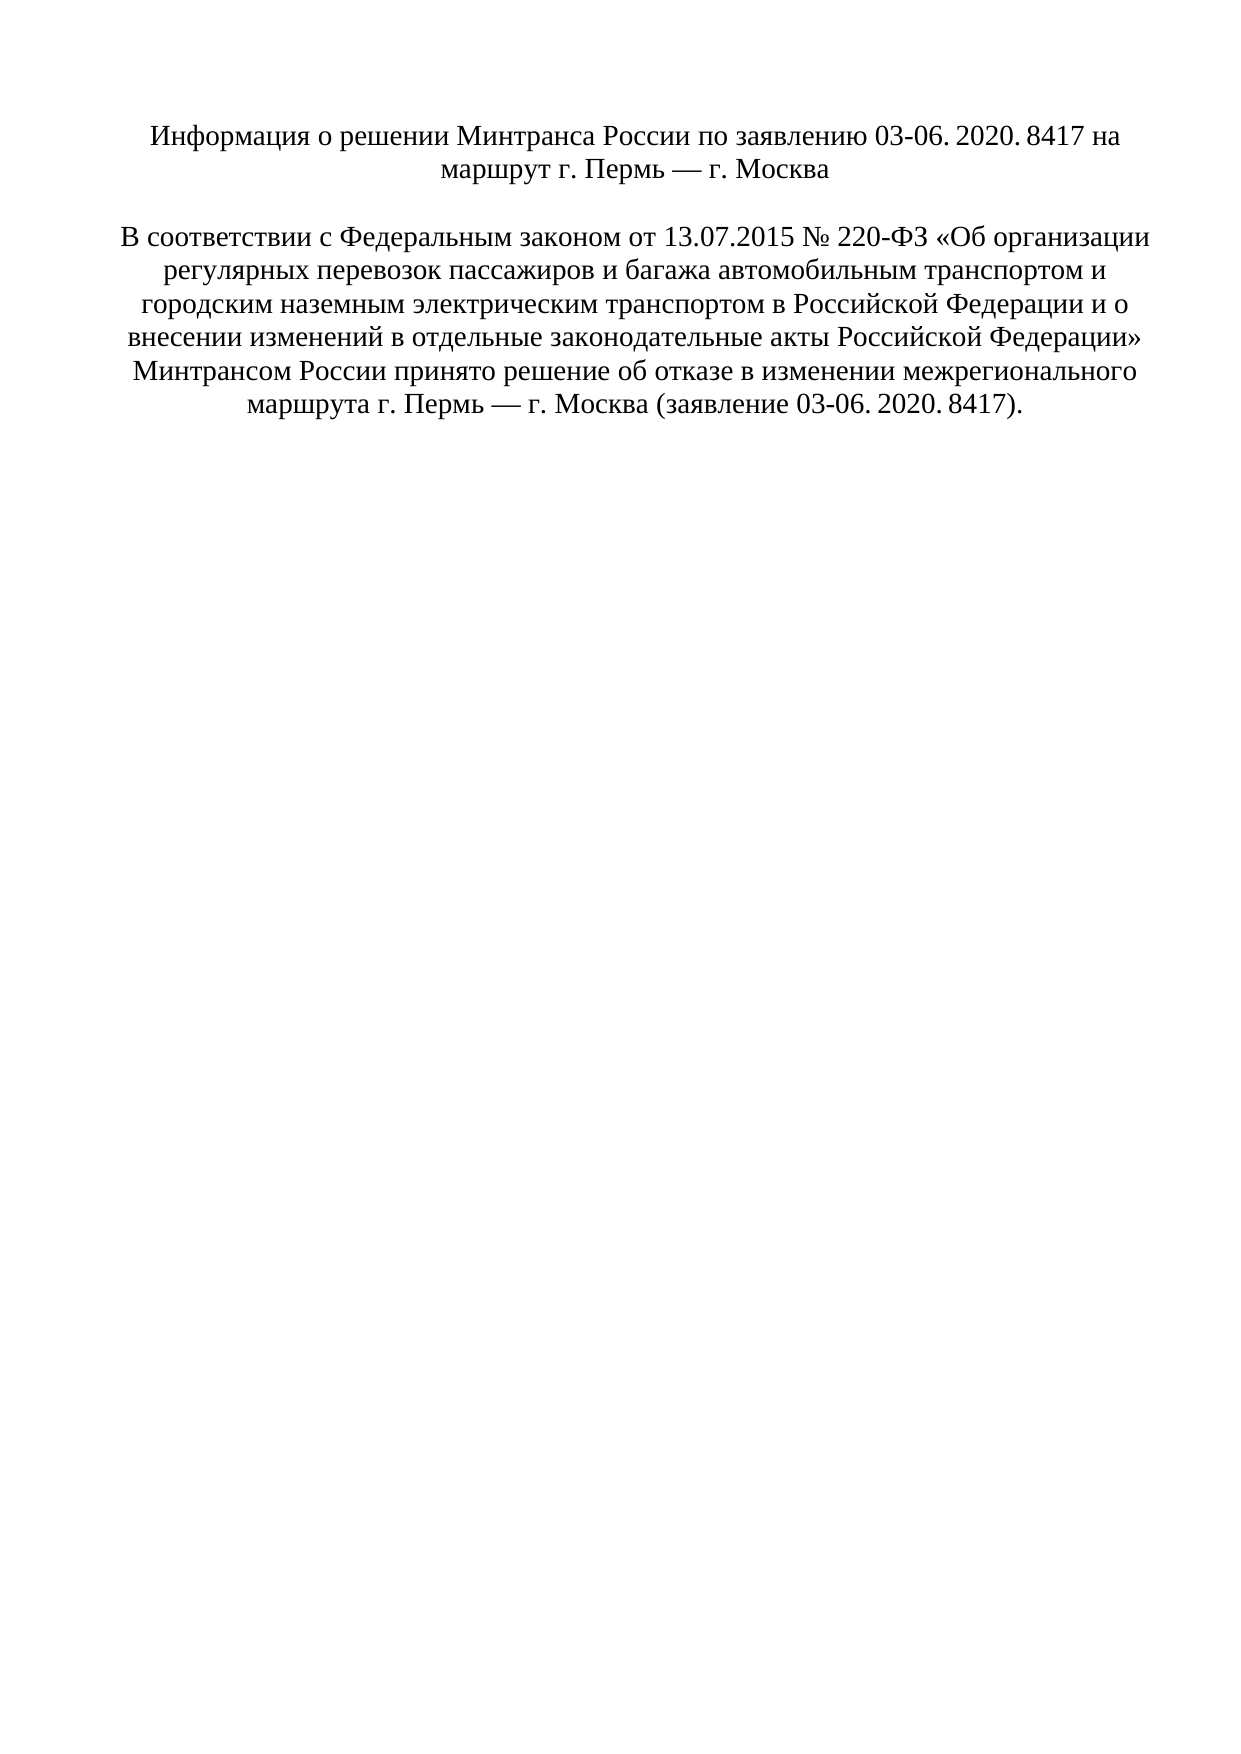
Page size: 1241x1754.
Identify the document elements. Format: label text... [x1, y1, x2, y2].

text В соответствии с Федеральным законом от 13.07.2015 № 220-ФЗ «Об организации регулярных перевозок пассажиров и багажа автомобильным транспортом и городским наземным электрическим транспортом в Российской Федерации и о внесении изменений в отдельные законодательные акты Российской Федерации» Минтрансом России принято решение об отказе в изменении межрегионального маршрута г. Пермь — г. Москва (заявление 03-06. 2020. 8417). [118, 219, 1152, 420]
text Информация о решении Минтранса России по заявлению 03-06. 2020. 8417 на маршрут г. Пермь — г. Москва [118, 118, 1152, 185]
